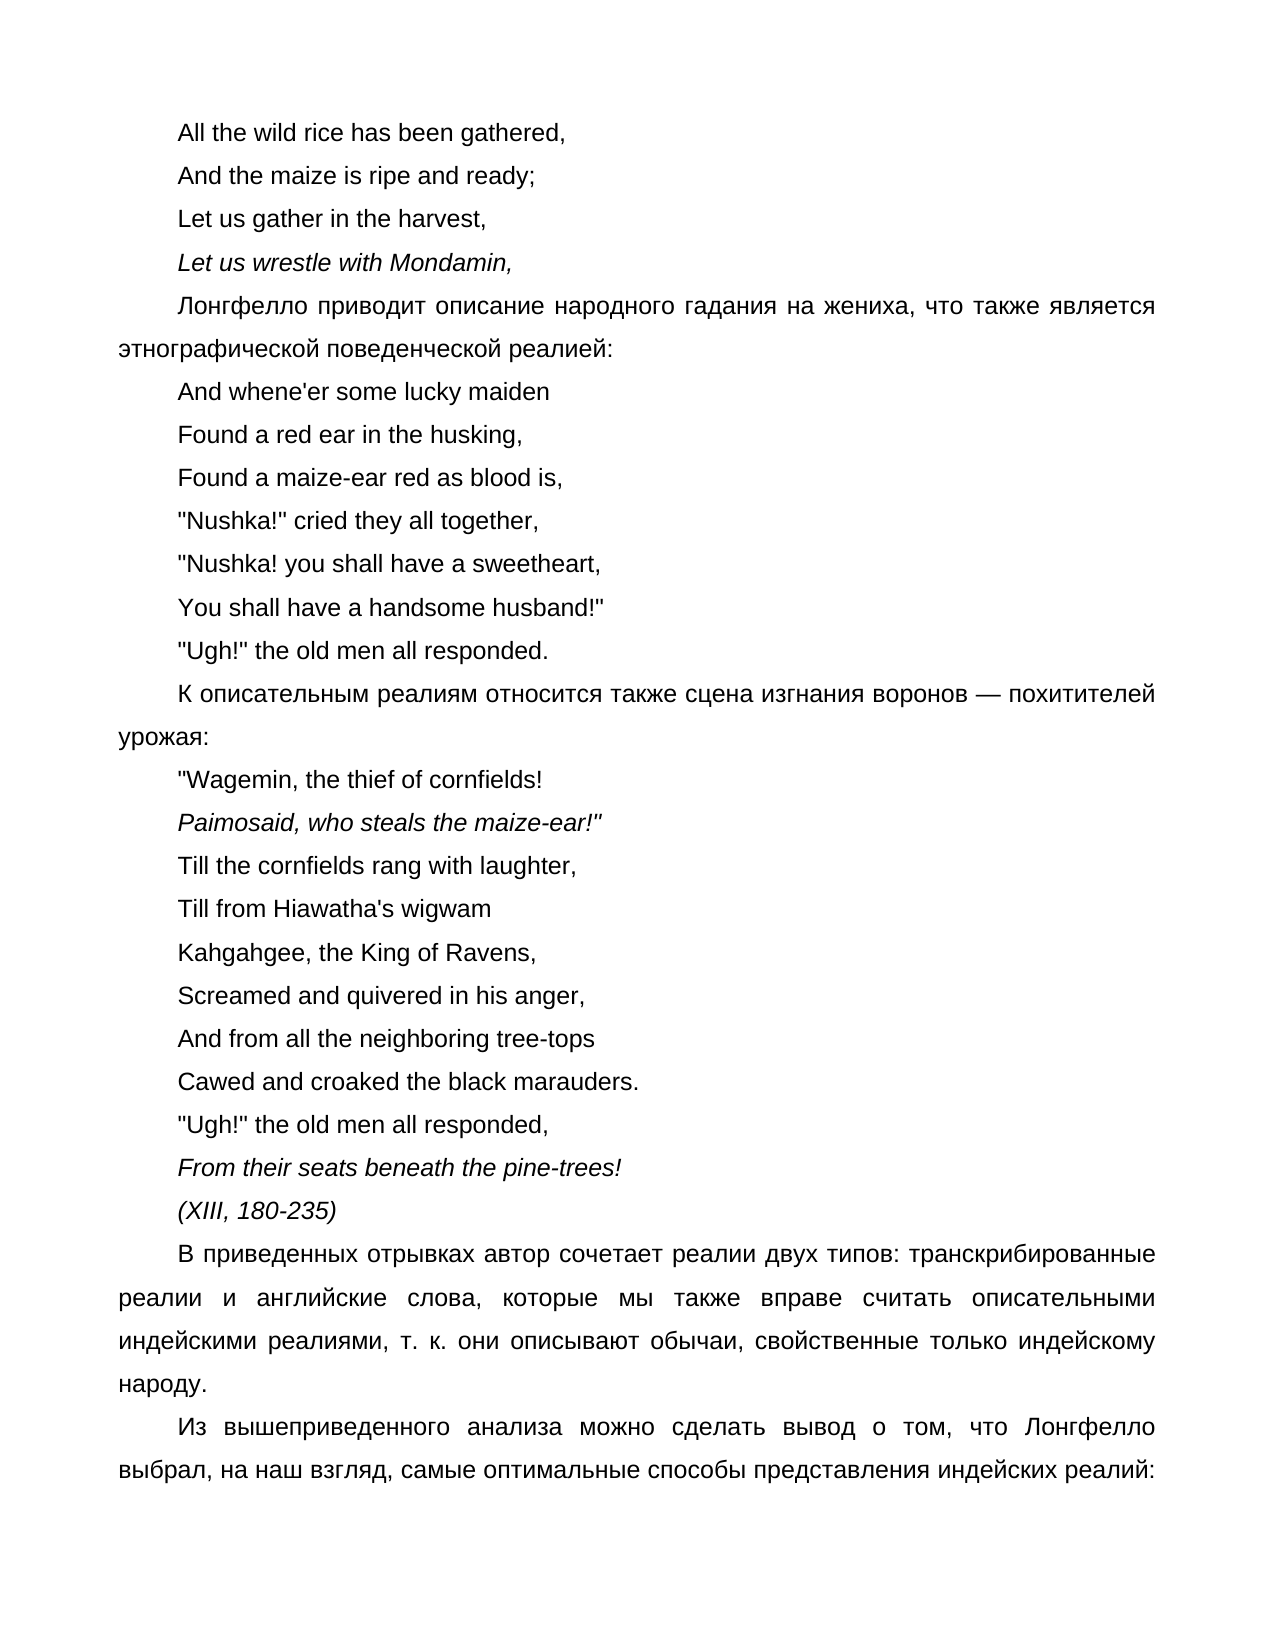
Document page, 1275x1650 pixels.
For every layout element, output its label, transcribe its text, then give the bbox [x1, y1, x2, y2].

text Till the cornfields rang with laughter, [177, 851, 1157, 880]
text Kahgahgee, the King of Ravens, [177, 937, 1157, 966]
text Screamed and quivered in his anger, [177, 981, 1157, 1009]
text Let us gather in the harvest, [177, 204, 1157, 233]
text Let us wrestle with Mondamin, [177, 247, 1157, 276]
text From their seats beneath the pine-trees! [177, 1153, 1157, 1182]
text "Wagemin, the thief of cornfields! [177, 765, 1157, 794]
text All the wild rice has been gathered, [177, 118, 1157, 147]
text "Nushka! you shall have a sweetheart, [177, 549, 1157, 578]
text Till from Hiawatha's wigwam [177, 894, 1157, 923]
text You shall have a handsome husband!" [177, 592, 1157, 621]
text And the maize is ripe and ready; [177, 161, 1157, 190]
text And whene'er some lucky maiden [177, 377, 1157, 406]
text "Nushka!" cried they all together, [177, 506, 1157, 535]
text Paimosaid, who steals the maize-ear!" [177, 808, 1157, 837]
text Лонгфелло приводит описание народного гадания на жениха, что также является этнографической поведенческой реалией: [118, 291, 1157, 362]
text Cawed and croaked the black marauders. [177, 1067, 1157, 1096]
text Found a maize-ear red as blood is, [177, 463, 1157, 492]
text (XIII, 180-235) [177, 1196, 1157, 1225]
text And from all the neighboring tree-tops [177, 1024, 1157, 1052]
text "Ugh!" the old men all responded. [177, 636, 1157, 664]
text В приведенных отрывках автор сочетает реалии двух типов: транскрибированные реалии и английские слова, которые мы также вправе считать описательными индейскими реалиями, т. к. они описывают обычаи, свойственные только индейскому народу. [118, 1239, 1157, 1397]
text К описательным реалиям относится также сцена изгнания воронов — похитителей урожая: [118, 679, 1157, 751]
text Found a red ear in the husking, [177, 420, 1157, 449]
text "Ugh!" the old men all responded, [177, 1110, 1157, 1139]
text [118, 1412, 1157, 1484]
